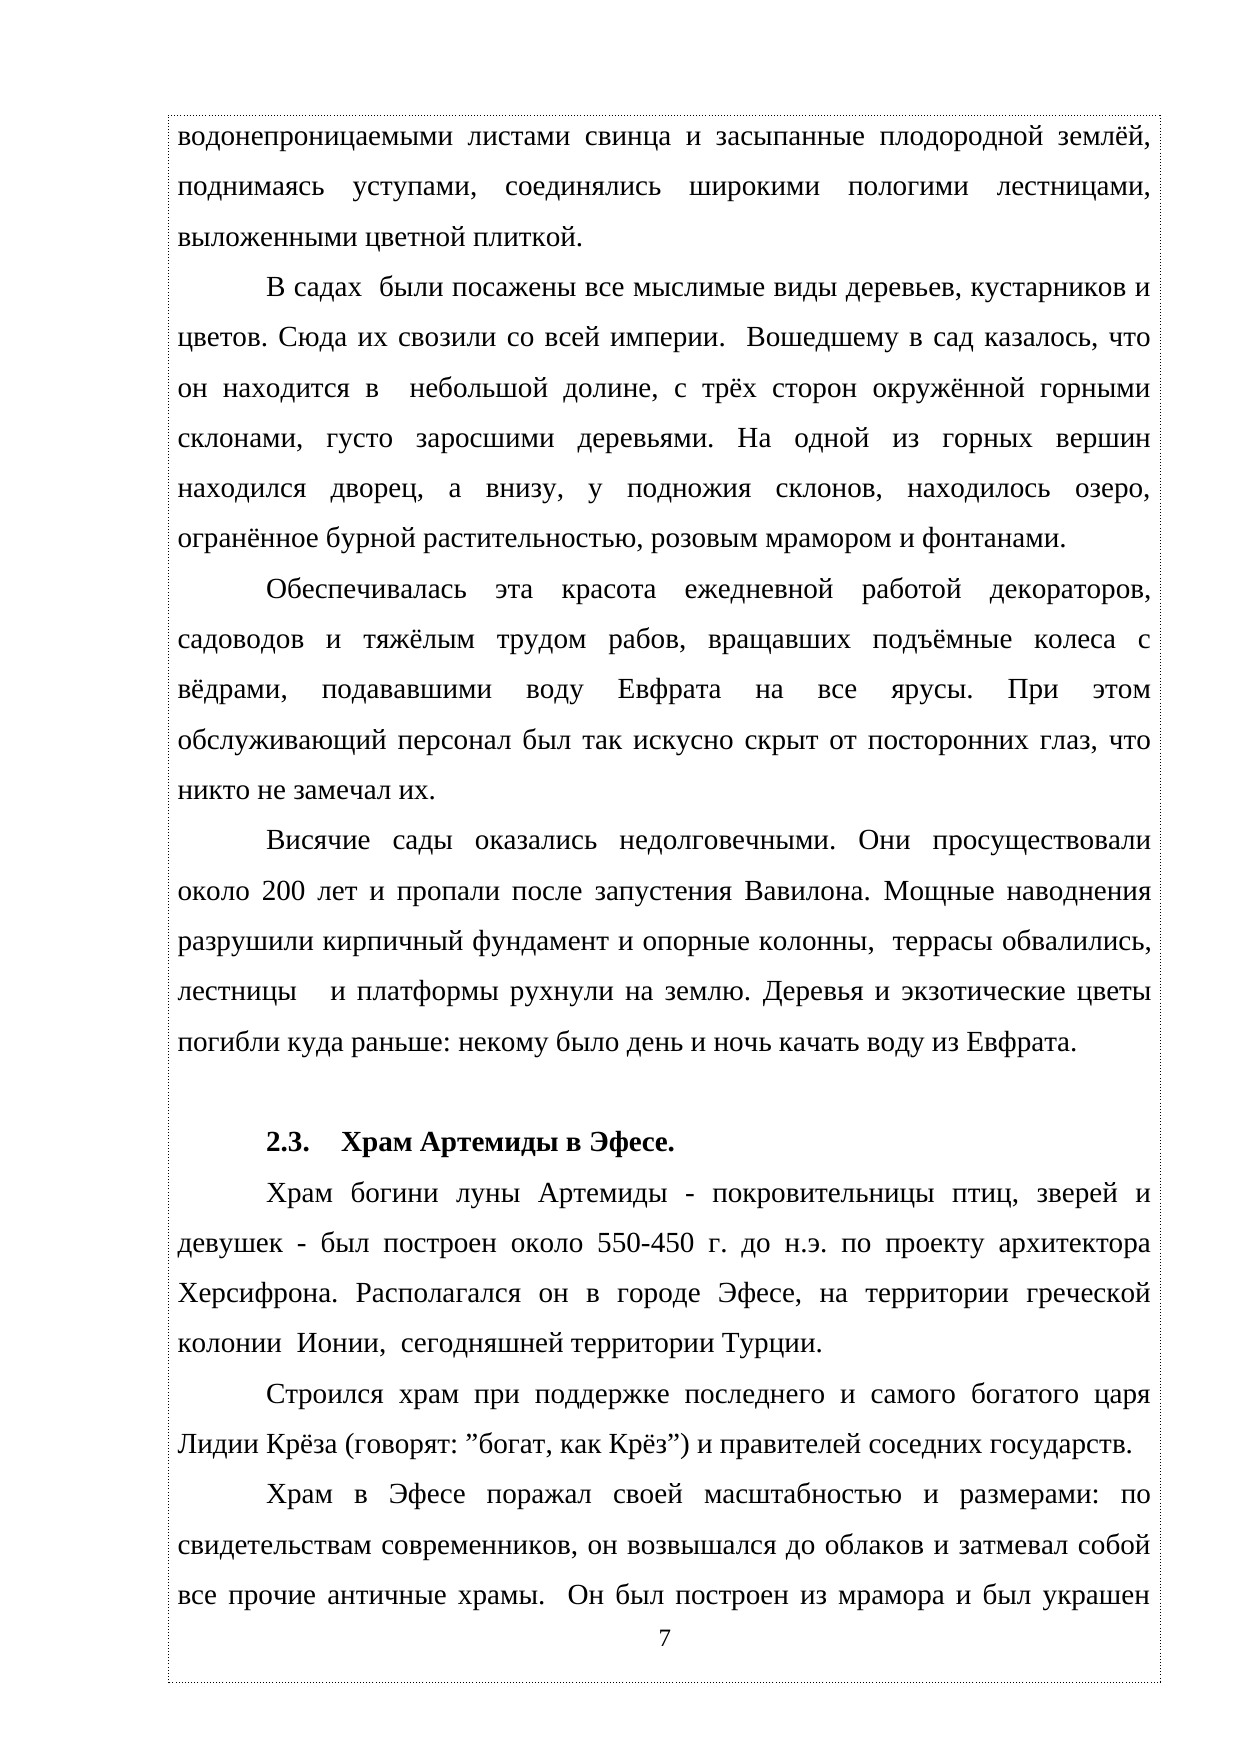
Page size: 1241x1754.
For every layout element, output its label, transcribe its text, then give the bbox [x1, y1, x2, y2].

list Храм богини луны Артемиды - покровительницы птиц, зверей и девушек - был построен около 550-450 г. до н.э. по проекту архитектора Херсифрона. Располагался он в городе Эфесе, на территории греческой колонии Ионии, сегодняшней территории Турции. [177, 1175, 1152, 1359]
list Висячие сады оказались недолговечными. Они просуществовали около 200 лет и пропали после запустения Вавилона. Мощные наводнения разрушили кирпичный фундамент и опорные колонны, террасы обвалились, лестницы и платформы рухнули на землю. Деревья и экзотические цветы погибли куда раньше: некому было день и ночь качать воду из Евфрата. [177, 822, 1152, 1057]
list Строился храм при поддержке последнего и самого богатого царя Лидии Крёза (говорят: ”богат, как Крёз”) и правителей соседних государств. [177, 1376, 1152, 1460]
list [177, 1477, 1152, 1611]
list В садах были посажены все мыслимые виды деревьев, кустарников и цветов. Сюда их свозили со всей империи. Вошедшему в сад казалось, что он находится в небольшой долине, с трёх сторон окружённой горными склонами, густо заросшими деревьями. На одной из горных вершин находился дворец, а внизу, у подножия склонов, находилось озеро, огранённое бурной растительностью, розовым мрамором и фонтанами. [177, 269, 1152, 554]
list Храм Артемиды в Эфесе. [266, 1124, 1152, 1158]
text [177, 118, 1152, 252]
list Обеспечивалась эта красота ежедневной работой декораторов, садоводов и тяжёлым трудом рабов, вращавших подъёмные колеса с вёдрами, подававшими воду Евфрата на все ярусы. При этом обслуживающий персонал был так искусно скрыт от посторонних глаз, что никто не замечал их. [177, 571, 1152, 806]
